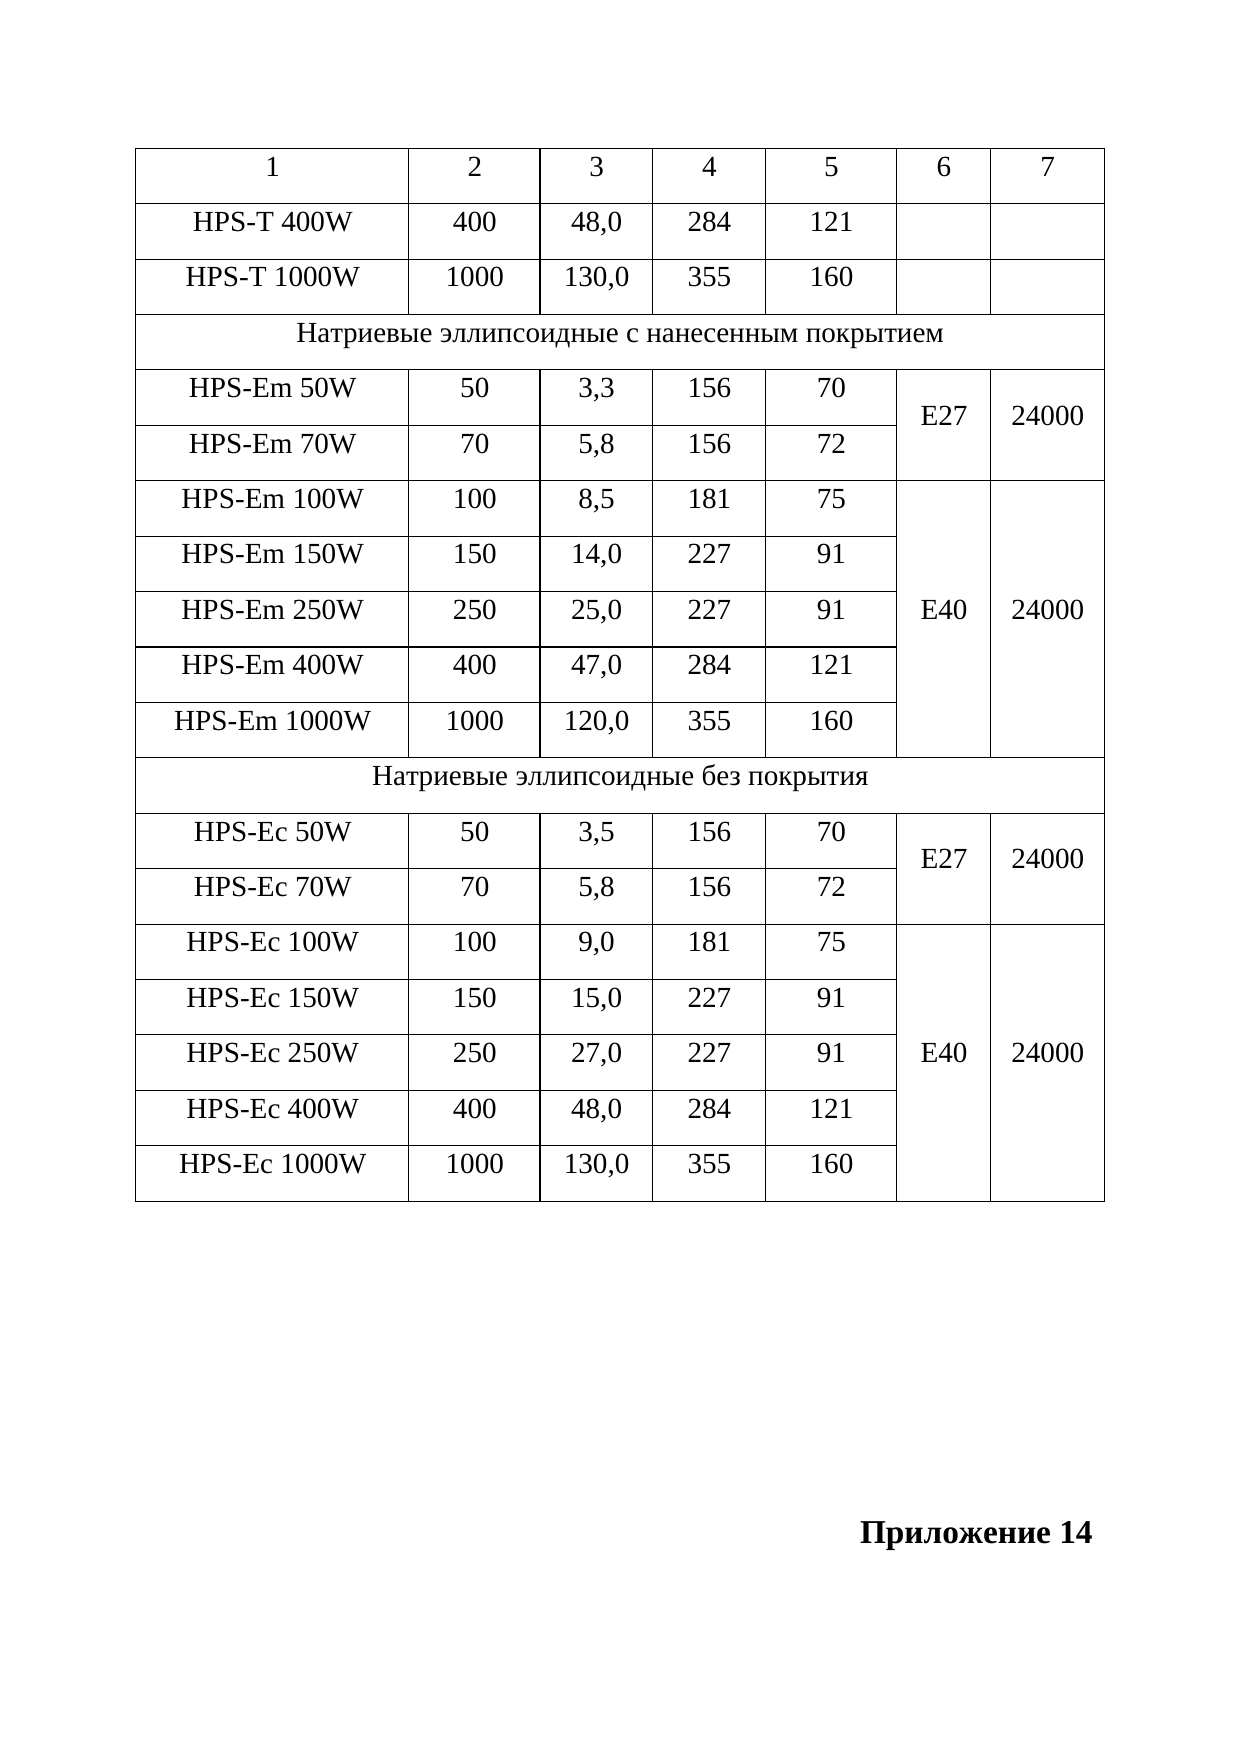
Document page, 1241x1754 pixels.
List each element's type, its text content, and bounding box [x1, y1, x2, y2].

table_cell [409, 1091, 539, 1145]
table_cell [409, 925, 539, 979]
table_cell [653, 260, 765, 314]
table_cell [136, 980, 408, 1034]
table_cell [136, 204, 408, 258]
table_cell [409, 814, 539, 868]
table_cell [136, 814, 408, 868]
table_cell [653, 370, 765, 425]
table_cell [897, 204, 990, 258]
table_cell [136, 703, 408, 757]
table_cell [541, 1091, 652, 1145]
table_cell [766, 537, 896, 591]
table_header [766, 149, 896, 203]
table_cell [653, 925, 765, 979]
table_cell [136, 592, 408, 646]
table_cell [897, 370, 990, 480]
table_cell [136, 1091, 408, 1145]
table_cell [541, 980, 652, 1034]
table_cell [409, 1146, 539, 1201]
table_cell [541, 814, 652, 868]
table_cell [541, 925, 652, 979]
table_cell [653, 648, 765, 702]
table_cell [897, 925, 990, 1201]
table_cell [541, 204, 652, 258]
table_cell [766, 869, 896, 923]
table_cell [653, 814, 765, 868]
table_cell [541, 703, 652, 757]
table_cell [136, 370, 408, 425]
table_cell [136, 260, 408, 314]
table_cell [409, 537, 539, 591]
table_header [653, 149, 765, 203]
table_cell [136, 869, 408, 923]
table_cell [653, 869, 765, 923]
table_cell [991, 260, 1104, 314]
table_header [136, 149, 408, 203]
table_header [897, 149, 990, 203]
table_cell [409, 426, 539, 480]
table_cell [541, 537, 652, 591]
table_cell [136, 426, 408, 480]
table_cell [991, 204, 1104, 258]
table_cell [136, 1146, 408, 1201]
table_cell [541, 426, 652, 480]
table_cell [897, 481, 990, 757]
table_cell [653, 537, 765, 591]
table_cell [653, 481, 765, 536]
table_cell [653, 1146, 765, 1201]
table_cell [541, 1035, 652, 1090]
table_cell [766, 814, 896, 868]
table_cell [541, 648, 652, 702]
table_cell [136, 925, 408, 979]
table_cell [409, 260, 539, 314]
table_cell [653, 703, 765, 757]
text Приложение 14 [148, 1512, 1092, 1551]
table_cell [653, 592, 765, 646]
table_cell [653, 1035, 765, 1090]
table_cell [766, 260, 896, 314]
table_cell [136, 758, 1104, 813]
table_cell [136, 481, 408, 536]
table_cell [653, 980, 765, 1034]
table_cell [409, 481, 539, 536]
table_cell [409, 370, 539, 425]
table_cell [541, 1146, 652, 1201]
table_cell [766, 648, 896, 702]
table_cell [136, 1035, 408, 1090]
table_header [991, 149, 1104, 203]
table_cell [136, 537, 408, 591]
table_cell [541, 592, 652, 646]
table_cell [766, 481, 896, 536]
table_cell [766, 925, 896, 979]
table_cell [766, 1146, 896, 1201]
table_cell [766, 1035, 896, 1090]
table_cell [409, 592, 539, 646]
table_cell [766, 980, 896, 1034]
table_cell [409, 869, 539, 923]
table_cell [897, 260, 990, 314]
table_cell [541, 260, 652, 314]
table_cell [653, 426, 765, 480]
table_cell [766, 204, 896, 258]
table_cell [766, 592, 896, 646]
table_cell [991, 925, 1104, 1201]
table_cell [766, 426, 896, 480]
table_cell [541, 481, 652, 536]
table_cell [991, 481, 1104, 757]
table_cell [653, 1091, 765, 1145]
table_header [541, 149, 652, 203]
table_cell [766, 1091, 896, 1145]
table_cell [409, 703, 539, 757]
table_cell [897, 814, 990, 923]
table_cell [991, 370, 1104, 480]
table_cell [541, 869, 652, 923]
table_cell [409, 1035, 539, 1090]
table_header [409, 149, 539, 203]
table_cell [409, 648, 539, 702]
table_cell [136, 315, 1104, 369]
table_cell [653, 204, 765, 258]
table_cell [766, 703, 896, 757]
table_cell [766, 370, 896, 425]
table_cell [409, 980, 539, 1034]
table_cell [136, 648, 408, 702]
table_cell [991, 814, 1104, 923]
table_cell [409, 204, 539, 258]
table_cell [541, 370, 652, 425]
